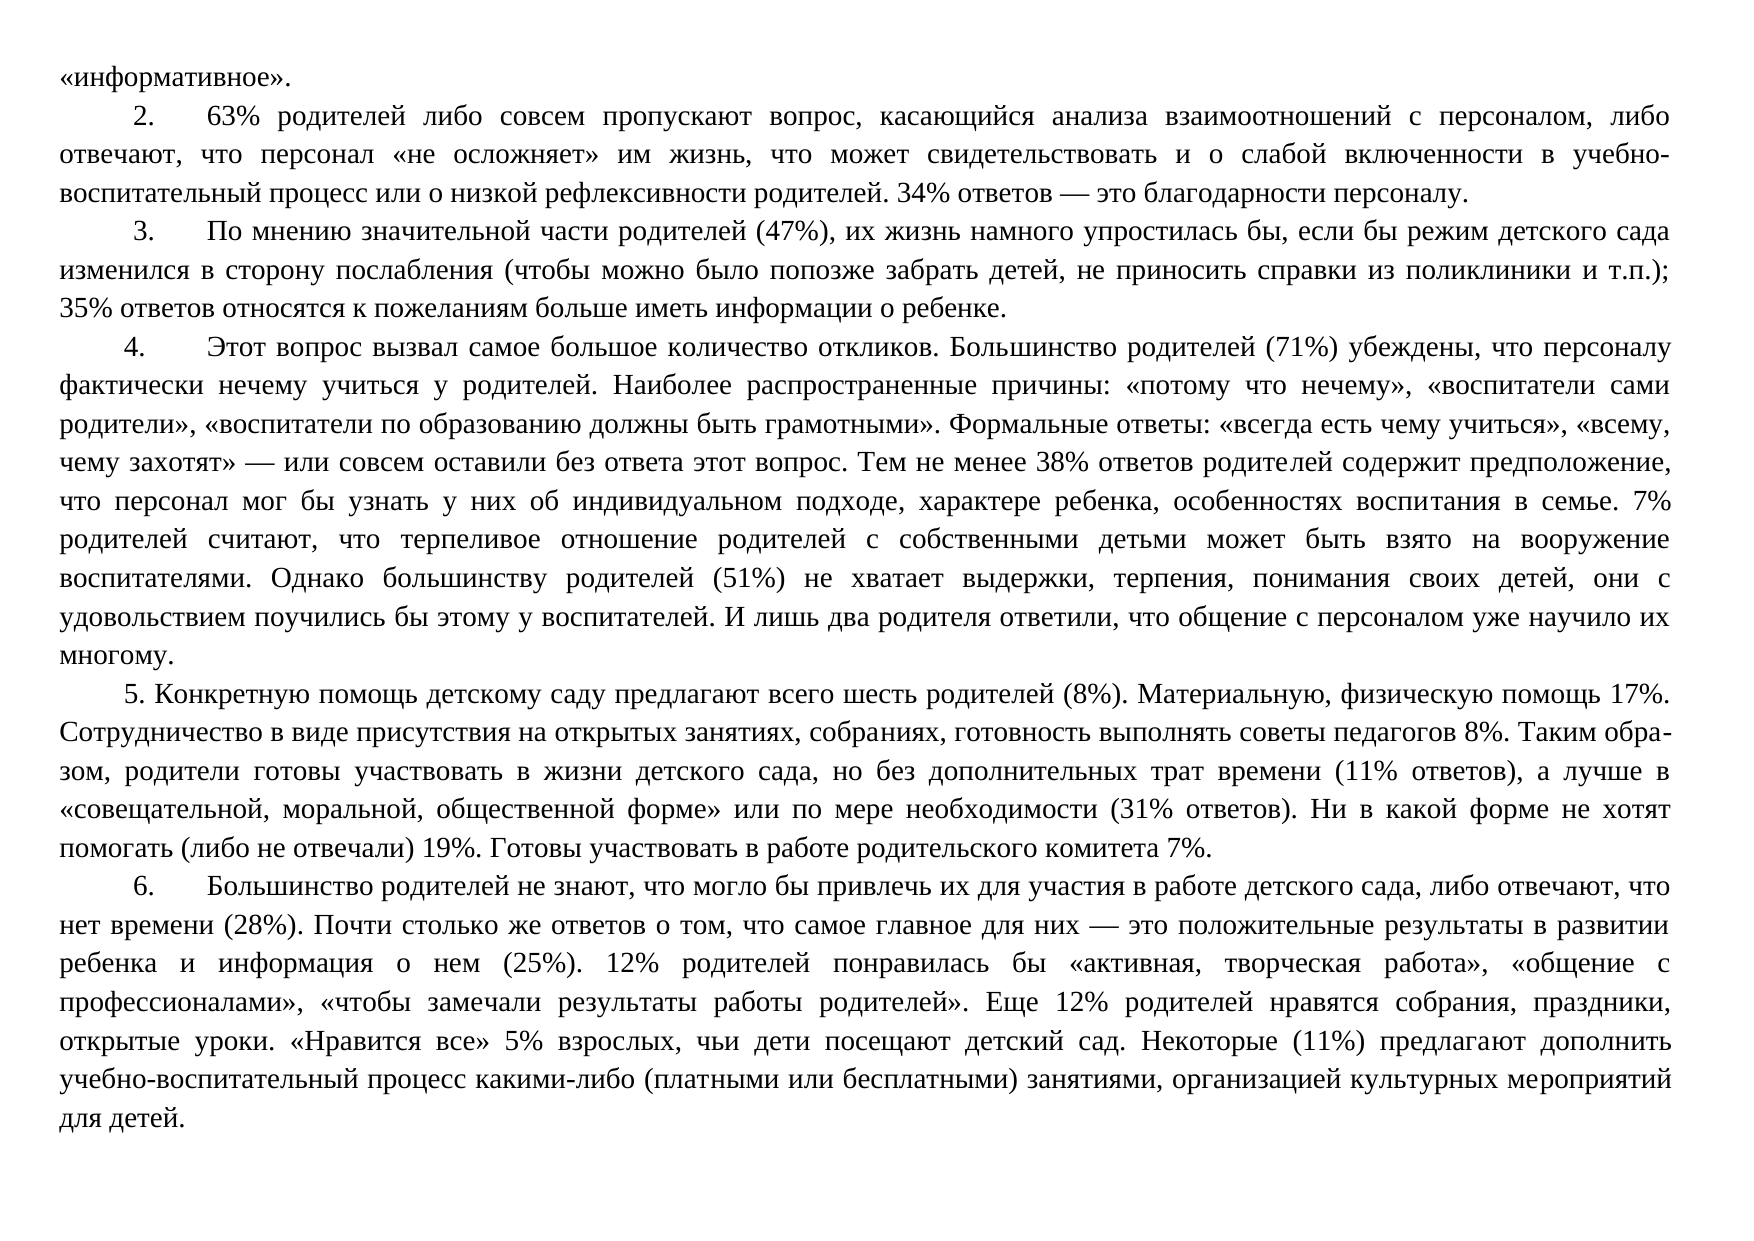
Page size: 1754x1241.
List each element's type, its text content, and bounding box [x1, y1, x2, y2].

list По мнению значительной части родителей (47%), их жизнь намного упростилась бы, если бы режим детского сада изменился в сторону послабления (чтобы можно было попозже забрать детей, не приносить справки из поликлиники и т.п.); 35% ответов относятся к пожеланиям больше иметь информации о ребенке. [59, 213, 1672, 324]
list Большинство родителей не знают, что могло бы привлечь их для участия в работе детского сада, либо отвечают, что нет времени (28%). Почти столько же ответов о том, что самое главное для них — это положительные результаты в развитии ребенка и информация о нем (25%). 12% родителей понравилась бы «активная, творческая работа», «общение с профессионалами», «чтобы замечали результаты работы родителей». Еще 12% родителей нравятся собрания, праздники, открытые уроки. «Нравится все» 5% взрослых, чьи дети посещают детский сад. Некоторые (11%) предлагают дополнить учебно-воспитательный процесс какими-либо (платными или бесплатными) занятиями, организацией культурных мероприятий для детей. [59, 868, 1672, 1133]
text 5. Конкретную помощь детскому саду предлагают всего шесть родителей (8%). Материальную, физическую помощь 17%. Сотрудничество в виде присутствия на открытых занятиях, собраниях, готовность выполнять советы педагогов 8%. Таким образом, родители готовы участвовать в жизни детского сада, но без дополнительных трат времени (11% ответов), а лучше в «совещательной, моральной, общественной форме» или по мере необходимости (31% ответов). Ни в какой форме не хотят помогать (либо не отвечали) 19%. Готовы участвовать в работе родительского комитета 7%. [59, 676, 1672, 863]
list 63% родителей либо совсем пропускают вопрос, касающийся анализа взаимоотношений с персоналом, либо отвечают, что персонал «не осложняет» им жизнь, что может свидетельствовать и о слабой включенности в учебно-воспитательный процесс или о низкой рефлексивности родителей. 34% ответов — это благодарности персоналу. [59, 98, 1672, 208]
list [59, 59, 1672, 93]
text 4. Этот вопрос вызвал самое большое количество откликов. Большинство родителей (71%) убеждены, что персоналу фактически нечему учиться у родителей. Наиболее распространенные причины: «потому что нечему», «воспитатели сами родители», «воспитатели по образованию должны быть грамотными». Формальные ответы: «всегда есть чему учиться», «всему, чему захотят» — или совсем оставили без ответа этот вопрос. Тем не менее 38% ответов родителей содержит предположение, что персонал мог бы узнать у них об индивидуальном подходе, характере ребенка, особенностях воспитания в семье. 7% родителей считают, что терпеливое отношение родителей с собственными детьми может быть взято на вооружение воспитателями. Однако большинству родителей (51%) не хватает выдержки, терпения, понимания своих детей, они с удовольствием поучились бы этому у воспитателей. И лишь два родителя ответили, что общение с персоналом уже научило их многому. [59, 329, 1672, 671]
